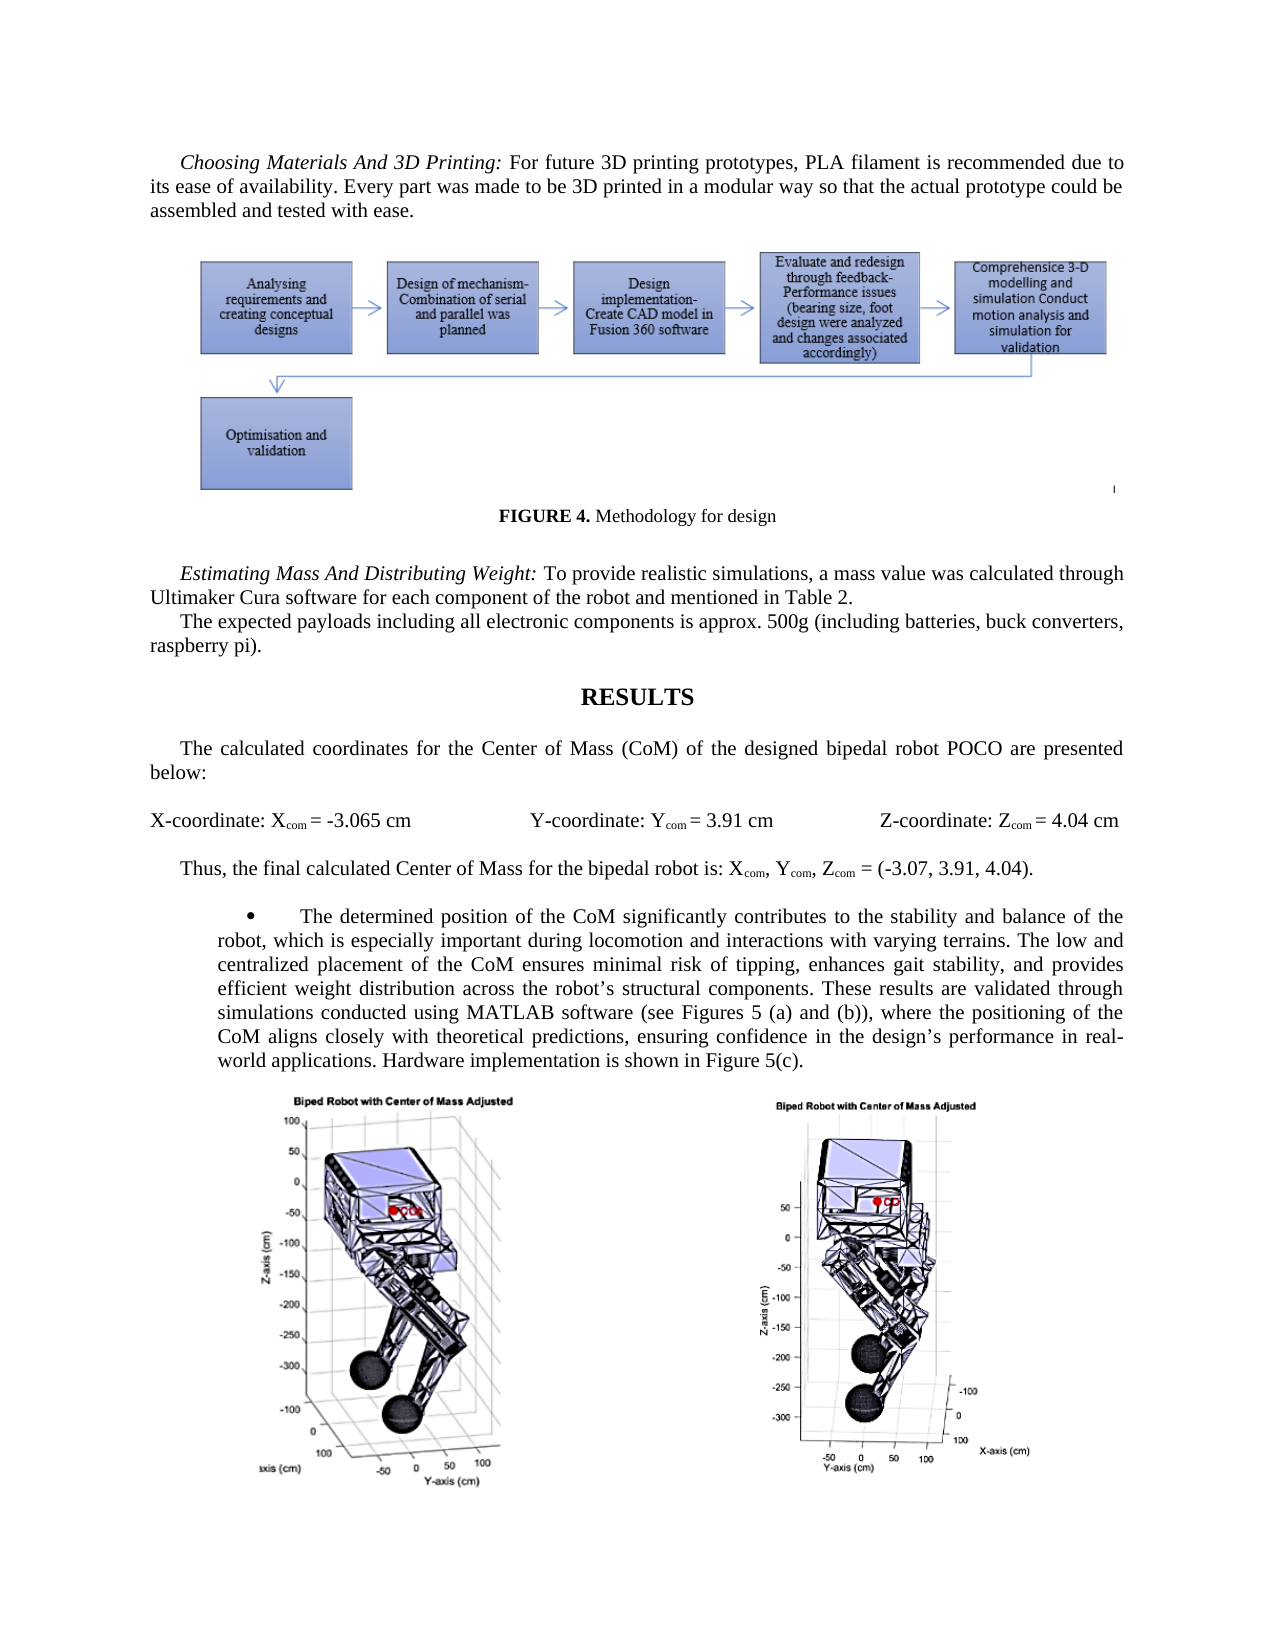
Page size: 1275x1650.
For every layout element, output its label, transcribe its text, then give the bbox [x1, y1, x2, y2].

picture [722, 1096, 1061, 1478]
text X-coordinate: Xcom = -3.065 cm [150, 808, 425, 832]
picture [188, 251, 1118, 493]
text Choosing Materials And 3D Printing: For future 3D printing prototypes, PLA filament is recommended due to its ease of availability. Every part was made to be 3D printed in a modular way so that the actual prototype could be assembled and tested with ease. [150, 150, 1125, 222]
subtitle RESULTS [150, 682, 1125, 711]
text Z-coordinate: Zcom = 4.04 cm [850, 808, 1125, 832]
table_header (a) [150, 1073, 637, 1497]
table_header (b) [638, 1073, 1125, 1497]
text Thus, the final calculated Center of Mass for the bipedal robot is: Xcom, Ycom, Zcom = (-3.07, 3.91, 4.04). [150, 856, 1125, 880]
text The determined position of the CoM significantly contributes to the stability and balance of the robot, which is especially important during locomotion and interactions with varying terrains. The low and centralized placement of the CoM ensures minimal risk of tipping, enhances gait stability, and provides efficient weight distribution across the robot’s structural components. These results are validated through simulations conducted using MATLAB software (see Figures 5 (a) and (b)), where the positioning of the CoM aligns closely with theoretical predictions, ensuring confidence in the design’s performance in real-world applications. Hardware implementation is shown in Figure 5(c). [217, 904, 1125, 1072]
text The expected payloads including all electronic components is approx. 500g (including batteries, buck converters, raspberry pi). [150, 609, 1125, 657]
text Estimating Mass And Distributing Weight: To provide realistic simulations, a mass value was calculated through Ultimaker Cura software for each component of the robot and mentioned in Table 2. [150, 561, 1125, 609]
text The calculated coordinates for the Center of Mass (CoM) of the designed bipedal robot POCO are presented below: [150, 736, 1125, 784]
text Y-coordinate: Ycom = 3.91 cm [500, 808, 775, 832]
picture [259, 1093, 564, 1491]
